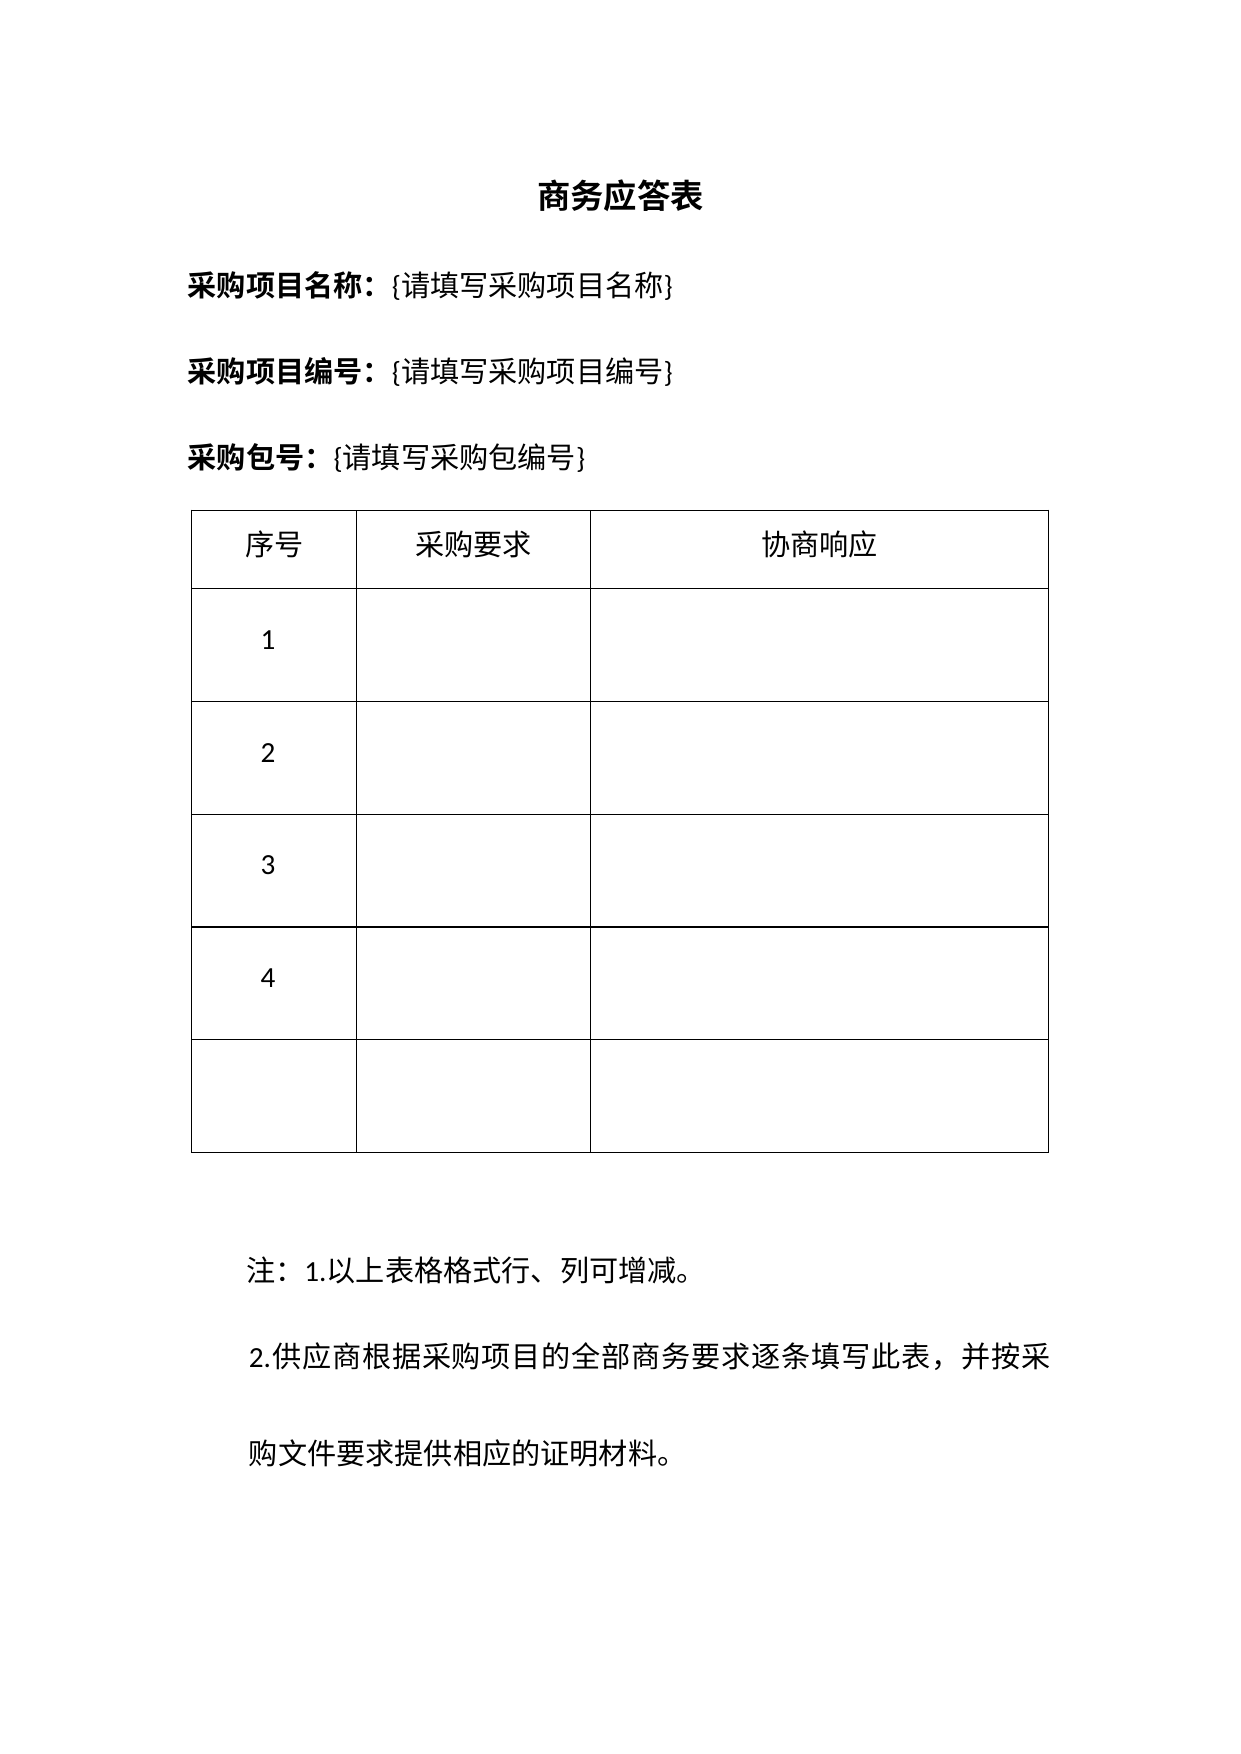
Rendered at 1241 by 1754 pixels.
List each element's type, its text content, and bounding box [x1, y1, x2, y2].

table_cell 2 [192, 702, 356, 814]
subtitle 商务应答表 [187, 162, 1053, 227]
text 采购项目名称：{请填写采购项目名称} [187, 251, 1053, 316]
table_header 采购要求 [357, 511, 590, 588]
table_cell [591, 589, 1048, 701]
text 采购项目编号：{请填写采购项目编号} [187, 337, 1053, 402]
table_cell [357, 702, 590, 814]
text 注：1.以上表格格式行、列可增减。 [187, 1236, 1053, 1301]
table_cell [357, 815, 590, 926]
table_cell [192, 1040, 356, 1152]
table_cell [591, 702, 1048, 814]
table_cell [357, 589, 590, 701]
table_cell [591, 928, 1048, 1039]
table_header 序号 [192, 511, 356, 588]
table_cell 3 [192, 815, 356, 926]
table_cell [357, 928, 590, 1039]
table_header 协商响应 [591, 511, 1048, 588]
table_cell 4 [192, 928, 356, 1039]
text 2.供应商根据采购项目的全部商务要求逐条填写此表，并按采购文件要求提供相应的证明材料。 [249, 1322, 1053, 1484]
table_cell [591, 1040, 1048, 1152]
table_cell [591, 815, 1048, 926]
table_cell 1 [192, 589, 356, 701]
text 采购包号：{请填写采购包编号} [187, 423, 1053, 488]
table_cell [357, 1040, 590, 1152]
